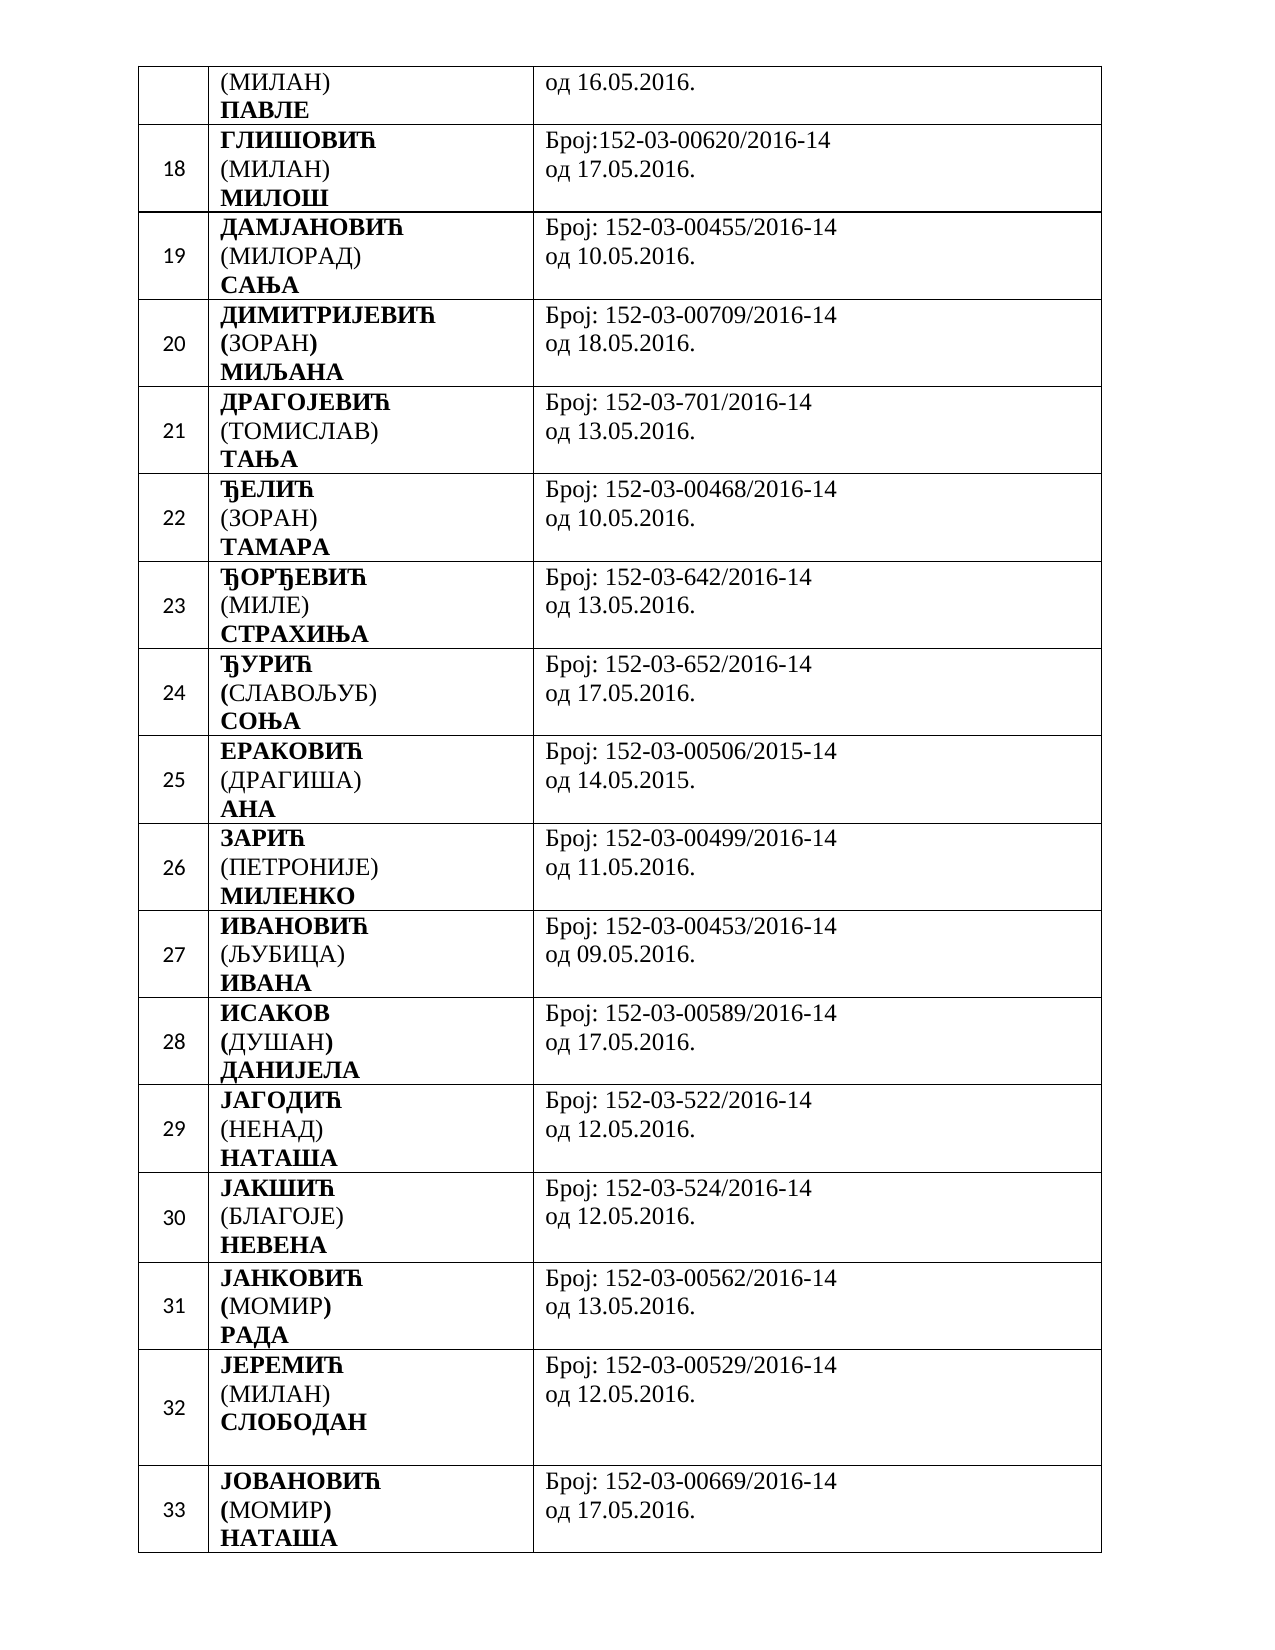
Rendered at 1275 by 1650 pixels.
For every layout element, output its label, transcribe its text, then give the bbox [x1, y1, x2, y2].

table_cell 22 [139, 474, 208, 561]
table_cell ГЛИШОВИЋ (МИЛАН) МИЛОШ [209, 125, 533, 211]
table_cell ИВАНОВИЋ (ЉУБИЦА) ИВАНА [209, 911, 533, 997]
table_cell ДАМЈАНОВИЋ (МИЛОРАД) САЊА [209, 213, 533, 299]
table_cell Број: 152-03-00453/2016-14 од 09.05.2016. [534, 911, 1101, 997]
table_cell Број:152-03-00620/2016-14 од 17.05.2016. [534, 125, 1101, 211]
table_cell Број: 152-03-652/2016-14 од 17.05.2016. [534, 649, 1101, 735]
table_cell Број: 152-03-701/2016-14 од 13.05.2016. [534, 387, 1101, 473]
table_cell 31 [139, 1263, 208, 1349]
table_cell 17 [139, 67, 208, 124]
table_cell 20 [139, 300, 208, 386]
table_cell 33 [139, 1466, 208, 1552]
table_cell 25 [139, 736, 208, 822]
table_cell Број: 152-03-00506/2015-14 од 14.05.2015. [534, 736, 1101, 822]
table_cell Број: 152-03-524/2016-14 од 12.05.2016. [534, 1173, 1101, 1262]
table_cell Број: 152-03-642/2016-14 од 13.05.2016. [534, 562, 1101, 648]
table_cell Број: 152-03-00455/2016-14 од 10.05.2016. [534, 213, 1101, 299]
table_cell 21 [139, 387, 208, 473]
table_cell Број: 152-03-00709/2016-14 од 18.05.2016. [534, 300, 1101, 386]
table_cell ЈАКШИЋ (БЛАГОЈЕ) НЕВЕНА [209, 1173, 533, 1262]
table_cell Број: 152-03-00562/2016-14 од 13.05.2016. [534, 1263, 1101, 1349]
table_cell ЂУРИЋ (СЛАВОЉУБ) СОЊА [209, 649, 533, 735]
table_cell 19 [139, 213, 208, 299]
table_cell Број: 152-03-00589/2016-14 од 17.05.2016. [534, 998, 1101, 1084]
table_cell 18 [139, 125, 208, 211]
table_cell Број: 152-03-00529/2016-14 од 12.05.2016. [534, 1350, 1101, 1465]
table_cell 23 [139, 562, 208, 648]
table_cell Број: 152-03-00499/2016-14 од 11.05.2016. [534, 824, 1101, 910]
table_cell 27 [139, 911, 208, 997]
table_cell 32 [139, 1350, 208, 1465]
table_cell ЕРАКОВИЋ (ДРАГИША) АНА [209, 736, 533, 822]
table_cell 24 [139, 649, 208, 735]
table_cell ИСАКОВ (ДУШАН) ДАНИЈЕЛА [209, 998, 533, 1084]
table_cell ДРАГОЈЕВИЋ (ТОМИСЛАВ) ТАЊА [209, 387, 533, 473]
table_cell Број: 152-03-00669/2016-14 од 17.05.2016. [534, 1466, 1101, 1552]
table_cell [209, 67, 533, 124]
table_cell ЗАРИЋ (ПЕТРОНИЈЕ) МИЛЕНКО [209, 824, 533, 910]
table_cell ДИМИТРИЈЕВИЋ (ЗОРАН) МИЉАНА [209, 300, 533, 386]
table_cell ЈАГОДИЋ (НЕНАД) НАТАША [209, 1085, 533, 1172]
table_cell ЈАНКОВИЋ (МОМИР) РАДА [209, 1263, 533, 1349]
table_cell ЂЕЛИЋ (ЗОРАН) ТАМАРА [209, 474, 533, 561]
table_cell Број: 152-03-00468/2016-14 од 10.05.2016. [534, 474, 1101, 561]
table_cell 26 [139, 824, 208, 910]
table_cell ЂОРЂЕВИЋ (МИЛЕ) СТРАХИЊА [209, 562, 533, 648]
table_cell ЈОВАНОВИЋ (МОМИР) НАТАША [209, 1466, 533, 1552]
table_cell Број: 152-03-522/2016-14 од 12.05.2016. [534, 1085, 1101, 1172]
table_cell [534, 67, 1101, 124]
table_cell 30 [139, 1173, 208, 1262]
table_cell ЈЕРЕМИЋ (МИЛАН) СЛОБОДАН [209, 1350, 533, 1465]
table_cell 29 [139, 1085, 208, 1172]
table_cell 28 [139, 998, 208, 1084]
